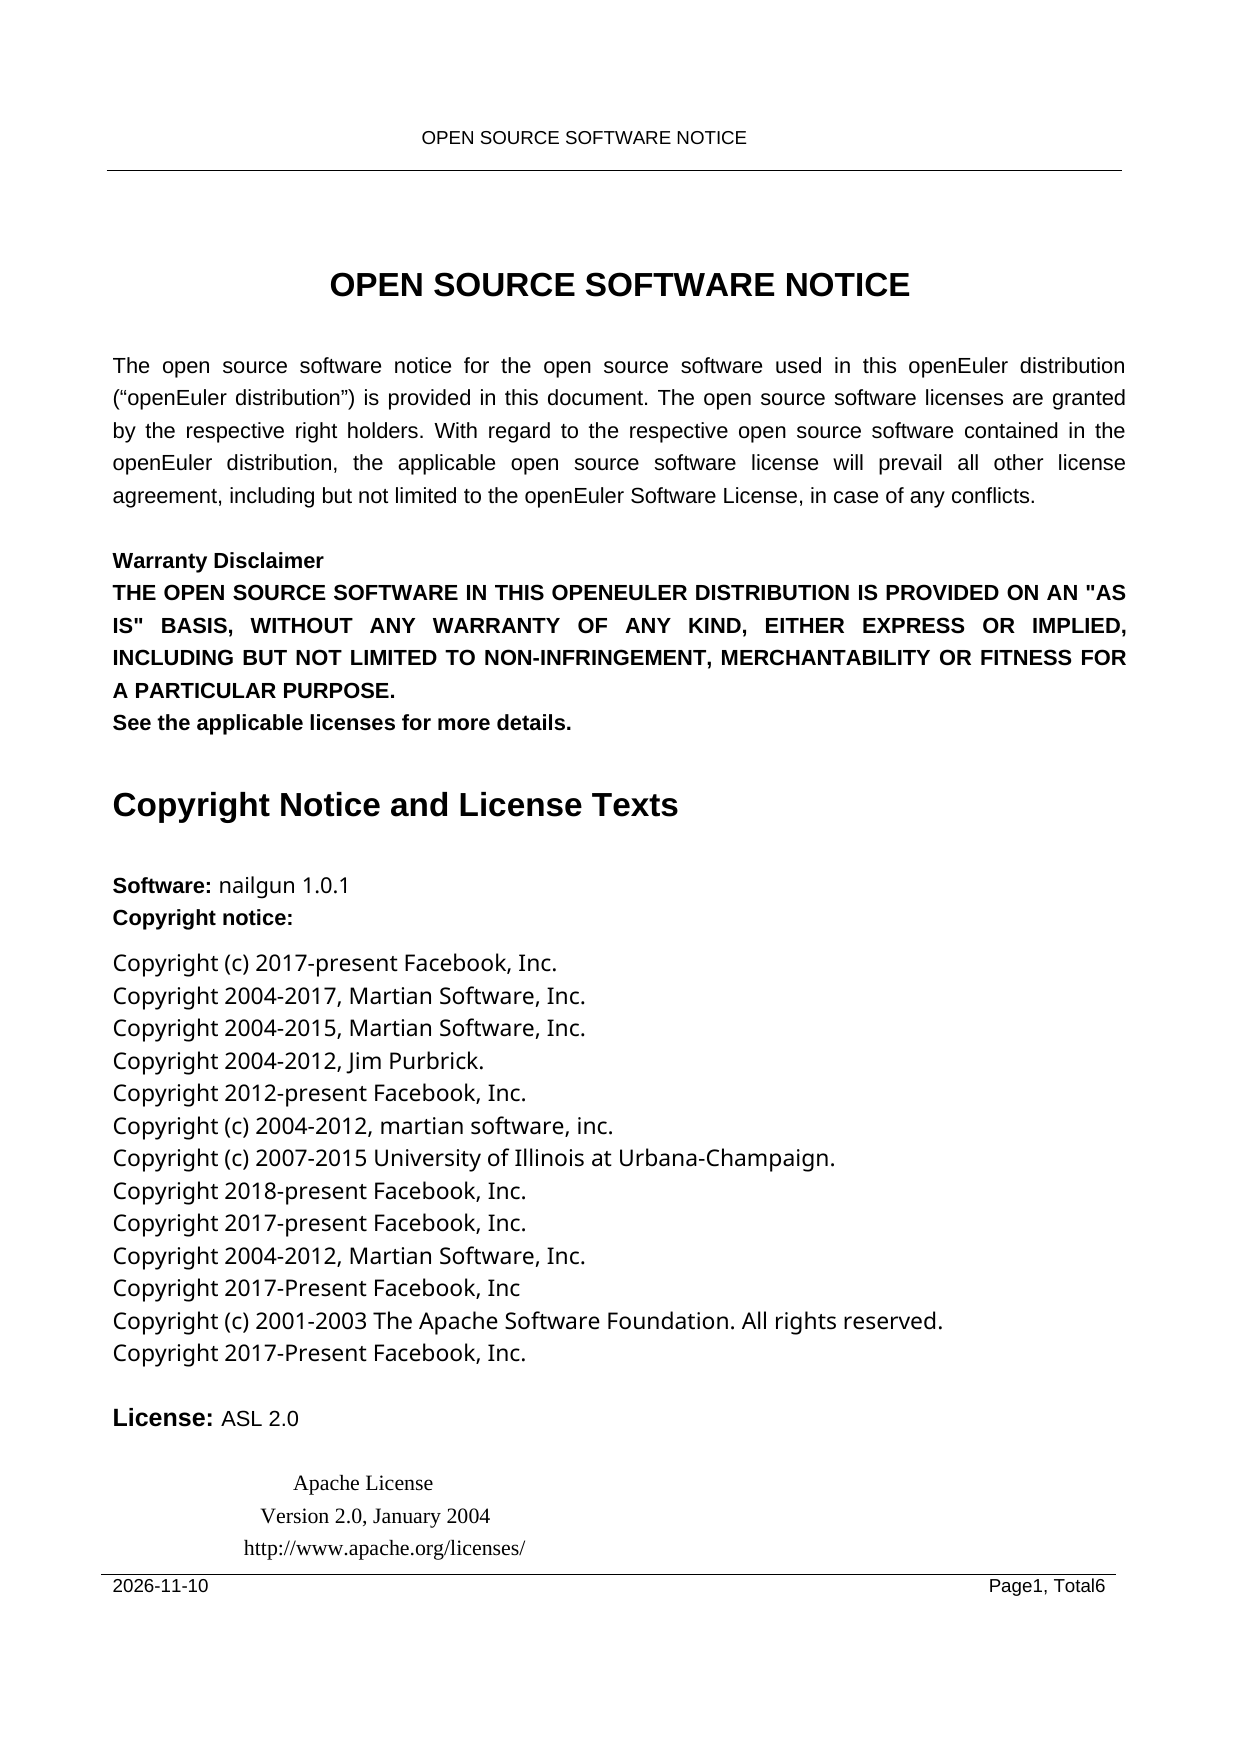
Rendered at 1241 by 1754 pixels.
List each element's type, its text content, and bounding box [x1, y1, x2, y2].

text Copyright Notice and License Texts [112, 771, 1128, 836]
text OPEN SOURCE SOFTWARE NOTICE [112, 251, 1128, 316]
text Copyright notice: [112, 901, 1128, 934]
text The open source software notice for the open source software used in this openEuler distribution (“openEuler distribution”) is provided in this document. The open source software licenses are granted by the respective right holders. With regard to the respective open source software contained in the openEuler distribution, the applicable open source software license will prevail all other license agreement, including but not limited to the openEuler Software License, in case of any conflicts. [112, 349, 1128, 511]
text THE OPEN SOURCE SOFTWARE IN THIS OPENEULER DISTRIBUTION IS PROVIDED ON AN "AS IS" BASIS, WITHOUT ANY WARRANTY OF ANY KIND, EITHER EXPRESS OR IMPLIED, INCLUDING BUT NOT LIMITED TO NON-INFRINGEMENT, MERCHANTABILITY OR FITNESS FOR A PARTICULAR PURPOSE. See the applicable licenses for more details. [112, 576, 1128, 739]
text Copyright (c) 2017-present Facebook, Inc. Copyright 2004-2017, Martian Software, Inc. Copyright 2004-2015, Martian Software, Inc. Copyright 2004-2012, Jim Purbrick. Copyright 2012-present Facebook, Inc. Copyright (c) 2004-2012, martian software, inc. Copyright (c) 2007-2015 University of Illinois at Urbana-Champaign. Copyright 2018-present Facebook, Inc. Copyright 2017-present Facebook, Inc. Copyright 2004-2012, Martian Software, Inc. Copyright 2017-Present Facebook, Inc Copyright (c) 2001-2003 The Apache Software Foundation. All rights reserved. Copyright 2017-Present Facebook, Inc. [112, 947, 1128, 1402]
text Warranty Disclaimer [112, 544, 1128, 576]
text License: ASL 2.0 [112, 1402, 1128, 1434]
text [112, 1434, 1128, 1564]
title Software: nailgun 1.0.1 [112, 869, 1128, 901]
